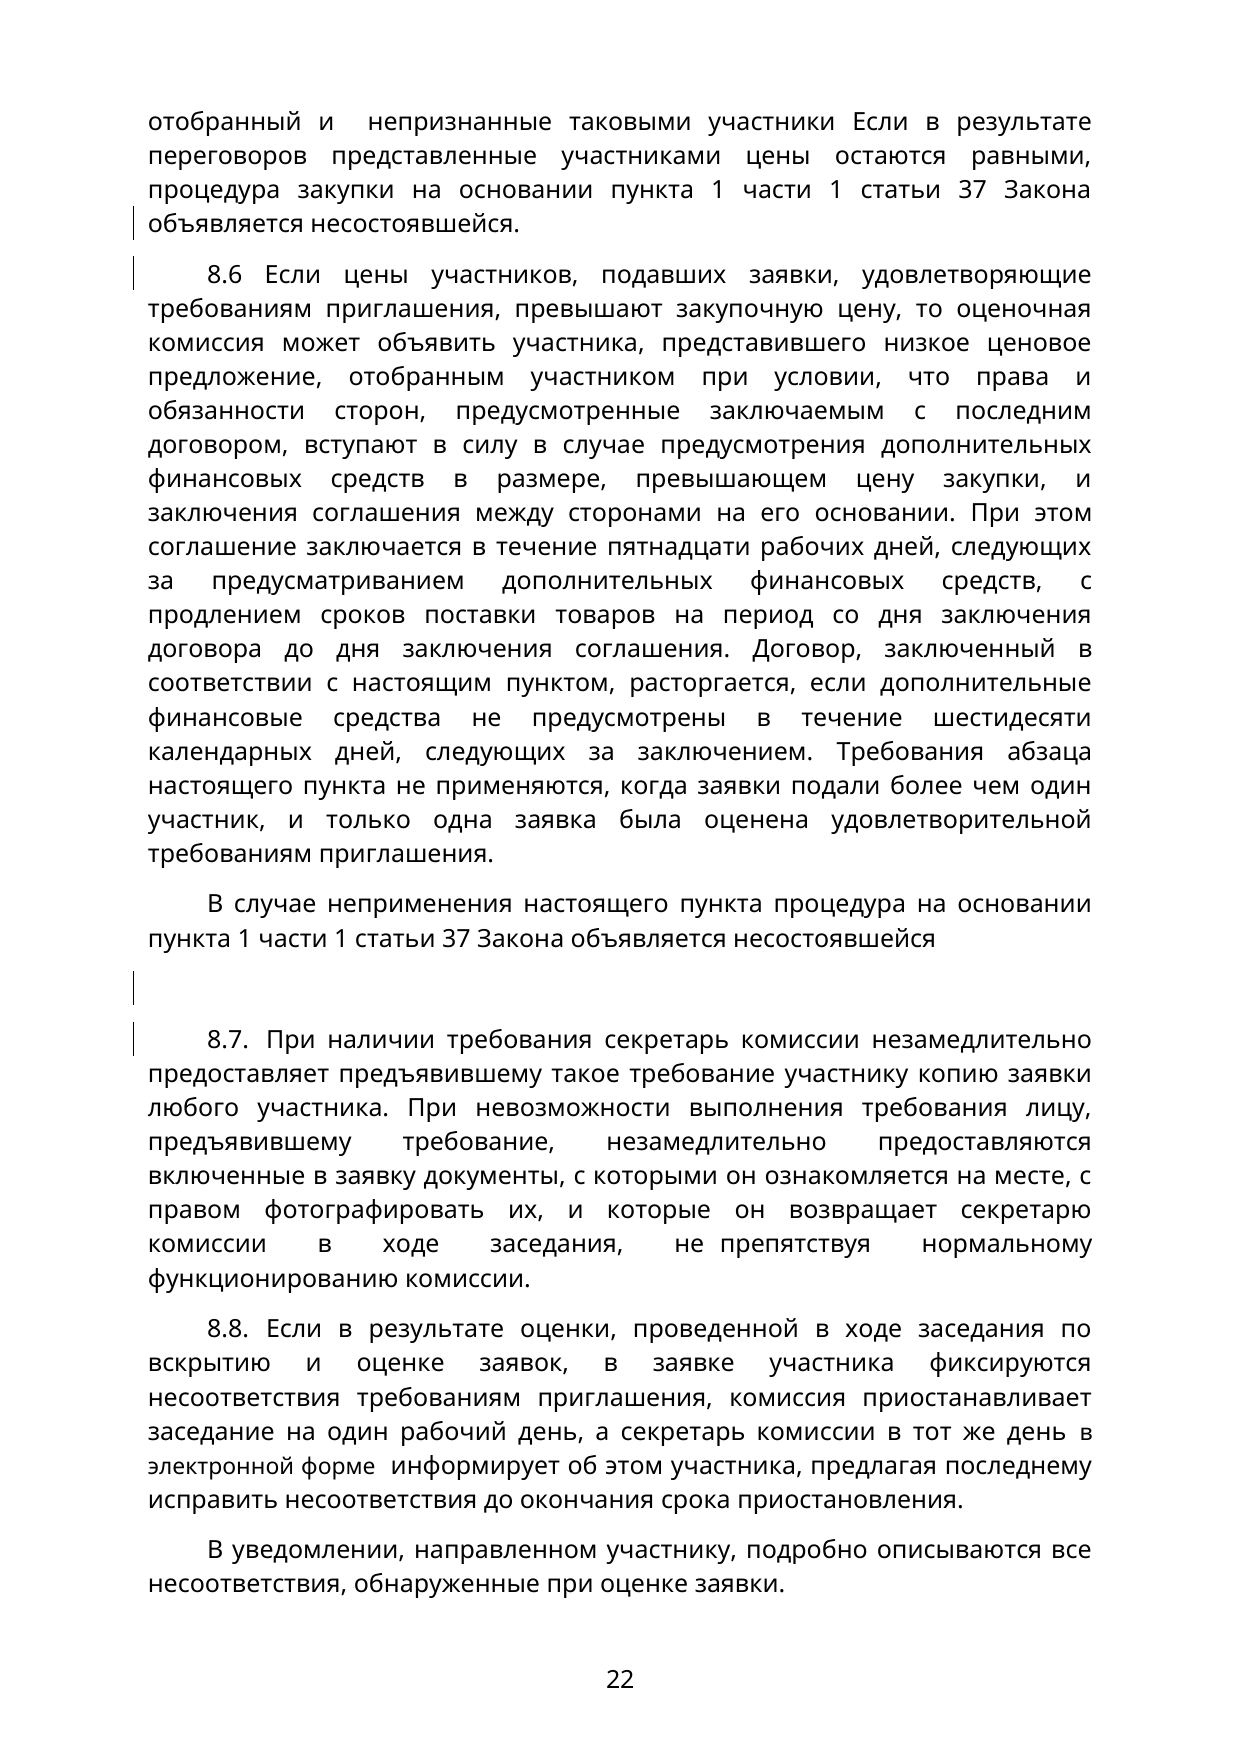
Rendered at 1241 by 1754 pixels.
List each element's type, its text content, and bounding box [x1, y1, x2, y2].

text В уведомлении, направленном участнику, подробно описываются все несоответствия, обнаруженные при оценке заявки. [148, 1532, 1092, 1600]
text 8.8. Если в результате оценки, проведенной в ходе заседания по вскрытию и оценке заявок, в заявке участника фиксируются несоответствия требованиям приглашения, комиссия приостанавливает заседание на один рабочий день, а секретарь комиссии в тот же день в электронной форме информирует об этом участника, предлагая последнему исправить несоответствия до окончания срока приостановления. [148, 1311, 1092, 1515]
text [148, 103, 1092, 240]
text В случае неприменения настоящего пункта процедура на основании пункта 1 части 1 статьи 37 Закона объявляется несостоявшейся [148, 886, 1092, 954]
text 8.7. При наличии требования секретарь комиссии незамедлительно предоставляет предъявившему такое требование участнику копию заявки любого участника. При невозможности выполнения требования лицу, предъявившему требование, незамедлительно предоставляются включенные в заявку документы, с которыми он ознакомляется на месте, с правом фотографировать их, и которые он возвращает секретарю комиссии в ходе заседания, не препятствуя нормальному функционированию комиссии. [148, 1022, 1092, 1294]
text 8.6 Если цены участников, подавших заявки, удовлетворяющие требованиям приглашения, превышают закупочную цену, то оценочная комиссия может объявить участника, представившего низкое ценовое предложение, отобранным участником при условии, что права и обязанности сторон, предусмотренные заключаемым с последним договором, вступают в силу в случае предусмотрения дополнительных финансовых средств в размере, превышающем цену закупки, и заключения соглашения между сторонами на его основании. При этом соглашение заключается в течение пятнадцати рабочих дней, следующих за предусматриванием дополнительных финансовых средств, с продлением сроков поставки товаров на период со дня заключения договора до дня заключения соглашения. Договор, заключенный в соответствии с настоящим пунктом, расторгается, если дополнительные финансовые средства не предусмотрены в течение шестидесяти календарных дней, следующих за заключением. Требования абзаца настоящего пункта не применяются, когда заявки подали более чем один участник, и только одна заявка была оценена удовлетворительной требованиям приглашения. [148, 256, 1092, 869]
